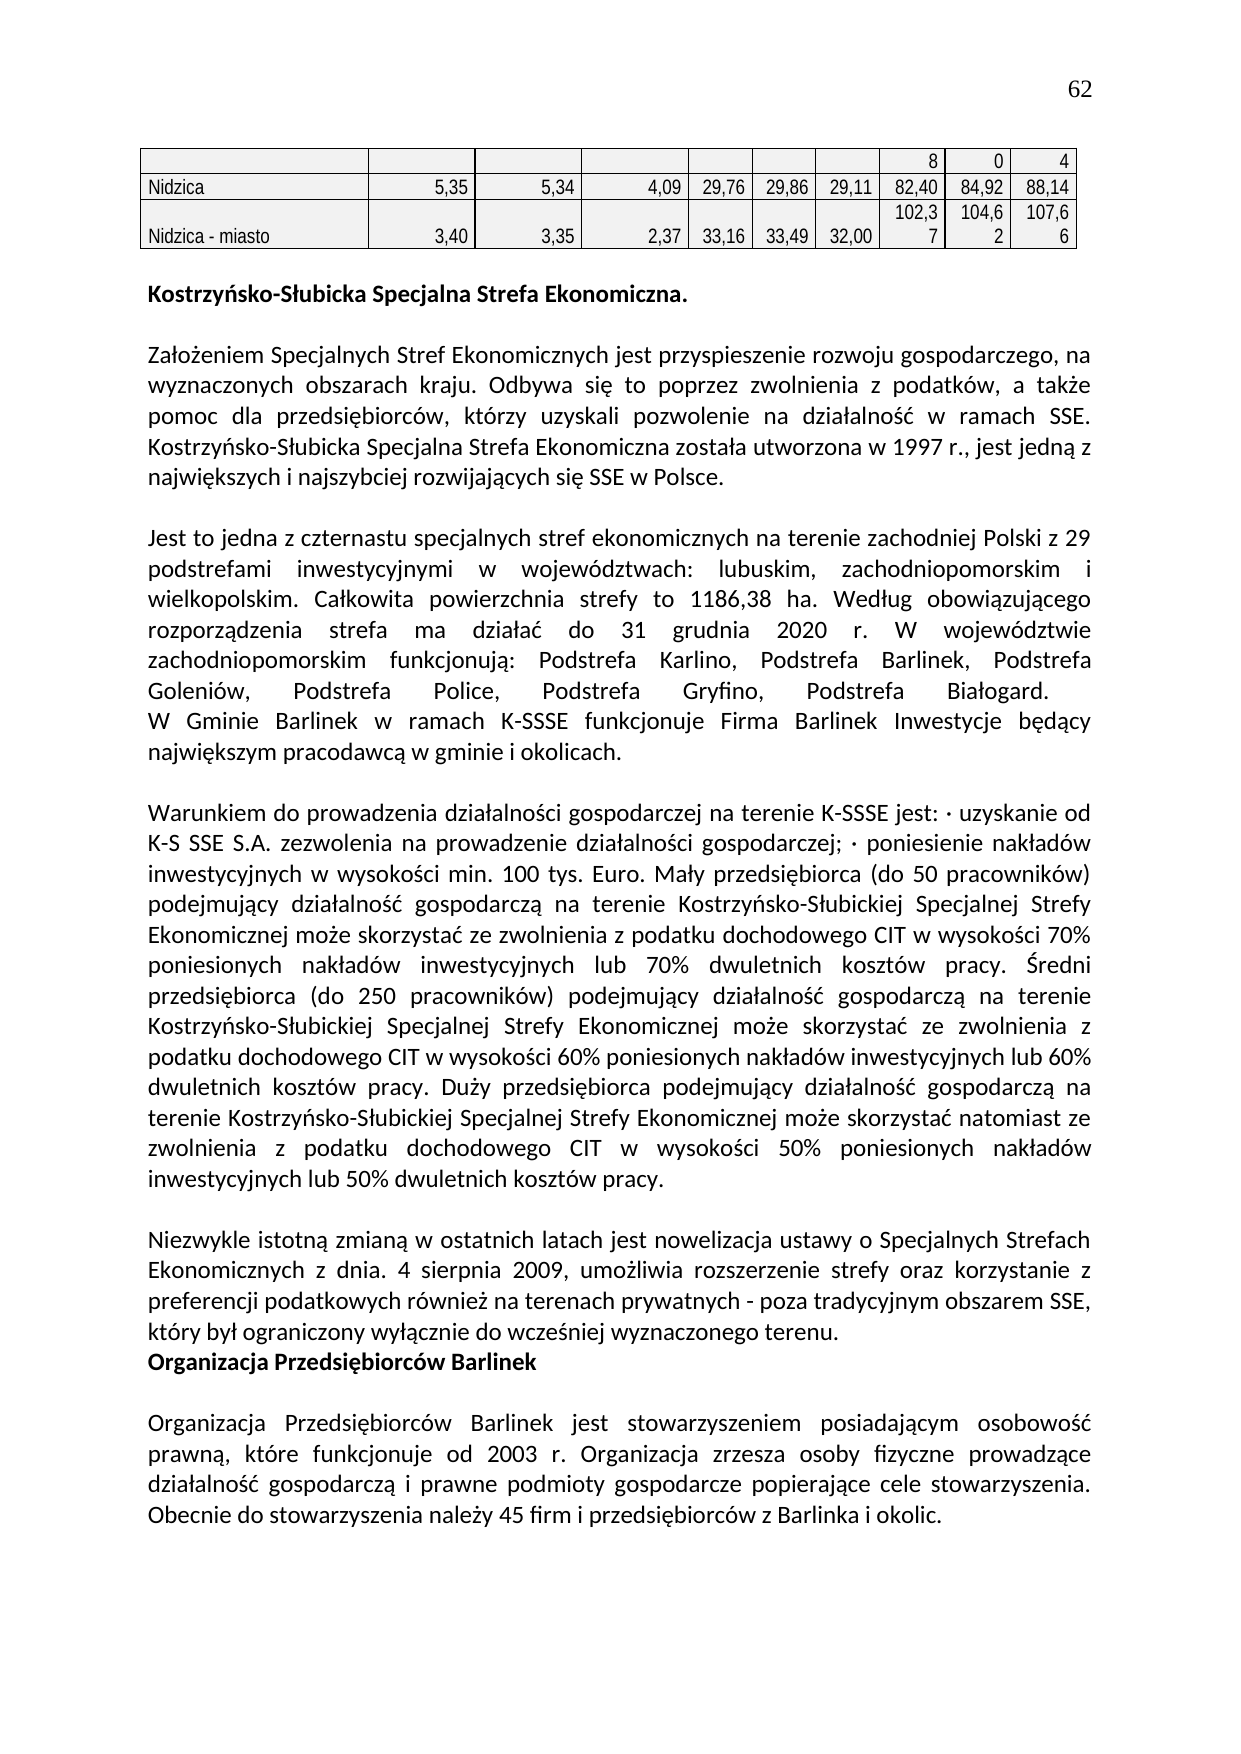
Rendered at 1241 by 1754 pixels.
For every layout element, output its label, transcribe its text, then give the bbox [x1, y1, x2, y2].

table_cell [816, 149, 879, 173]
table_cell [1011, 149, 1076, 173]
text Organizacja Przedsiębiorców Barlinek jest stowarzyszeniem posiadającym osobowość prawną, które funkcjonuje od 2003 r. Organizacja zrzesza osoby fizyczne prowadzące działalność gospodarczą i prawne podmioty gospodarcze popierające cele stowarzyszenia. Obecnie do stowarzyszenia należy 45 firm i przedsiębiorców z Barlinka i okolic. [148, 1407, 1092, 1529]
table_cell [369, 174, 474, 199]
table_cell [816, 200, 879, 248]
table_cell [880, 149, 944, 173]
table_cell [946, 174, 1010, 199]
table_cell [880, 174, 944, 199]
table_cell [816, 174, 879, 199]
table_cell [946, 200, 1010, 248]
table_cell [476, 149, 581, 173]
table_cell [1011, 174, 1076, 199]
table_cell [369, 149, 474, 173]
text Niezwykle istotną zmianą w ostatnich latach jest nowelizacja ustawy o Specjalnych Strefach Ekonomicznych z dnia. 4 sierpnia 2009, umożliwia rozszerzenie strefy oraz korzystanie z preferencji podatkowych również na terenach prywatnych - poza tradycyjnym obszarem SSE, który był ograniczony wyłącznie do wcześniej wyznaczonego terenu. [148, 1224, 1092, 1346]
text Warunkiem do prowadzenia działalności gospodarczej na terenie K-SSSE jest: · uzyskanie od K-S SSE S.A. zezwolenia na prowadzenie działalności gospodarczej; · poniesienie nakładów inwestycyjnych w wysokości min. 100 tys. Euro. Mały przedsiębiorca (do 50 pracowników) podejmujący działalność gospodarczą na terenie Kostrzyńsko-Słubickiej Specjalnej Strefy Ekonomicznej może skorzystać ze zwolnienia z podatku dochodowego CIT w wysokości 70% poniesionych nakładów inwestycyjnych lub 70% dwuletnich kosztów pracy. Średni przedsiębiorca (do 250 pracowników) podejmujący działalność gospodarczą na terenie Kostrzyńsko-Słubickiej Specjalnej Strefy Ekonomicznej może skorzystać ze zwolnienia z podatku dochodowego CIT w wysokości 60% poniesionych nakładów inwestycyjnych lub 60% dwuletnich kosztów pracy. Duży przedsiębiorca podejmujący działalność gospodarczą na terenie Kostrzyńsko-Słubickiej Specjalnej Strefy Ekonomicznej może skorzystać natomiast ze zwolnienia z podatku dochodowego CIT w wysokości 50% poniesionych nakładów inwestycyjnych lub 50% dwuletnich kosztów pracy. [148, 797, 1092, 1194]
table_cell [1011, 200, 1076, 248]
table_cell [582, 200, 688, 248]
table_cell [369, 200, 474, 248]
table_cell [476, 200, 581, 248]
text Organizacja Przedsiębiorców Barlinek [148, 1346, 1092, 1377]
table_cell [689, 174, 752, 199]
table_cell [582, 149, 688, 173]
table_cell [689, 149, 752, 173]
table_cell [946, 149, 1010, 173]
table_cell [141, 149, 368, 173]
text Jest to jedna z czternastu specjalnych stref ekonomicznych na terenie zachodniej Polski z 29 podstrefami inwestycyjnymi w województwach: lubuskim, zachodniopomorskim i wielkopolskim. Całkowita powierzchnia strefy to 1186,38 ha. Według obowiązującego rozporządzenia strefa ma działać do 31 grudnia 2020 r. W województwie zachodniopomorskim funkcjonują: Podstrefa Karlino, Podstrefa Barlinek, Podstrefa Goleniów, Podstrefa Police, Podstrefa Gryfino, Podstrefa Białogard. W Gminie Barlinek w ramach K-SSSE funkcjonuje Firma Barlinek Inwestycje będący największym pracodawcą w gminie i okolicach. [148, 522, 1092, 766]
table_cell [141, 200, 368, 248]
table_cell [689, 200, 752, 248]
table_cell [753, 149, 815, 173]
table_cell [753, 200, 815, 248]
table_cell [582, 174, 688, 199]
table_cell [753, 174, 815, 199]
text Kostrzyńsko-Słubicka Specjalna Strefa Ekonomiczna. [148, 278, 1092, 308]
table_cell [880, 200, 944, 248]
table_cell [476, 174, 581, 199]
text Założeniem Specjalnych Stref Ekonomicznych jest przyspieszenie rozwoju gospodarczego, na wyznaczonych obszarach kraju. Odbywa się to poprzez zwolnienia z podatków, a także pomoc dla przedsiębiorców, którzy uzyskali pozwolenie na działalność w ramach SSE. Kostrzyńsko-Słubicka Specjalna Strefa Ekonomiczna została utworzona w 1997 r., jest jedną z największych i najszybciej rozwijających się SSE w Polsce. [148, 339, 1092, 492]
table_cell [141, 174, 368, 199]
